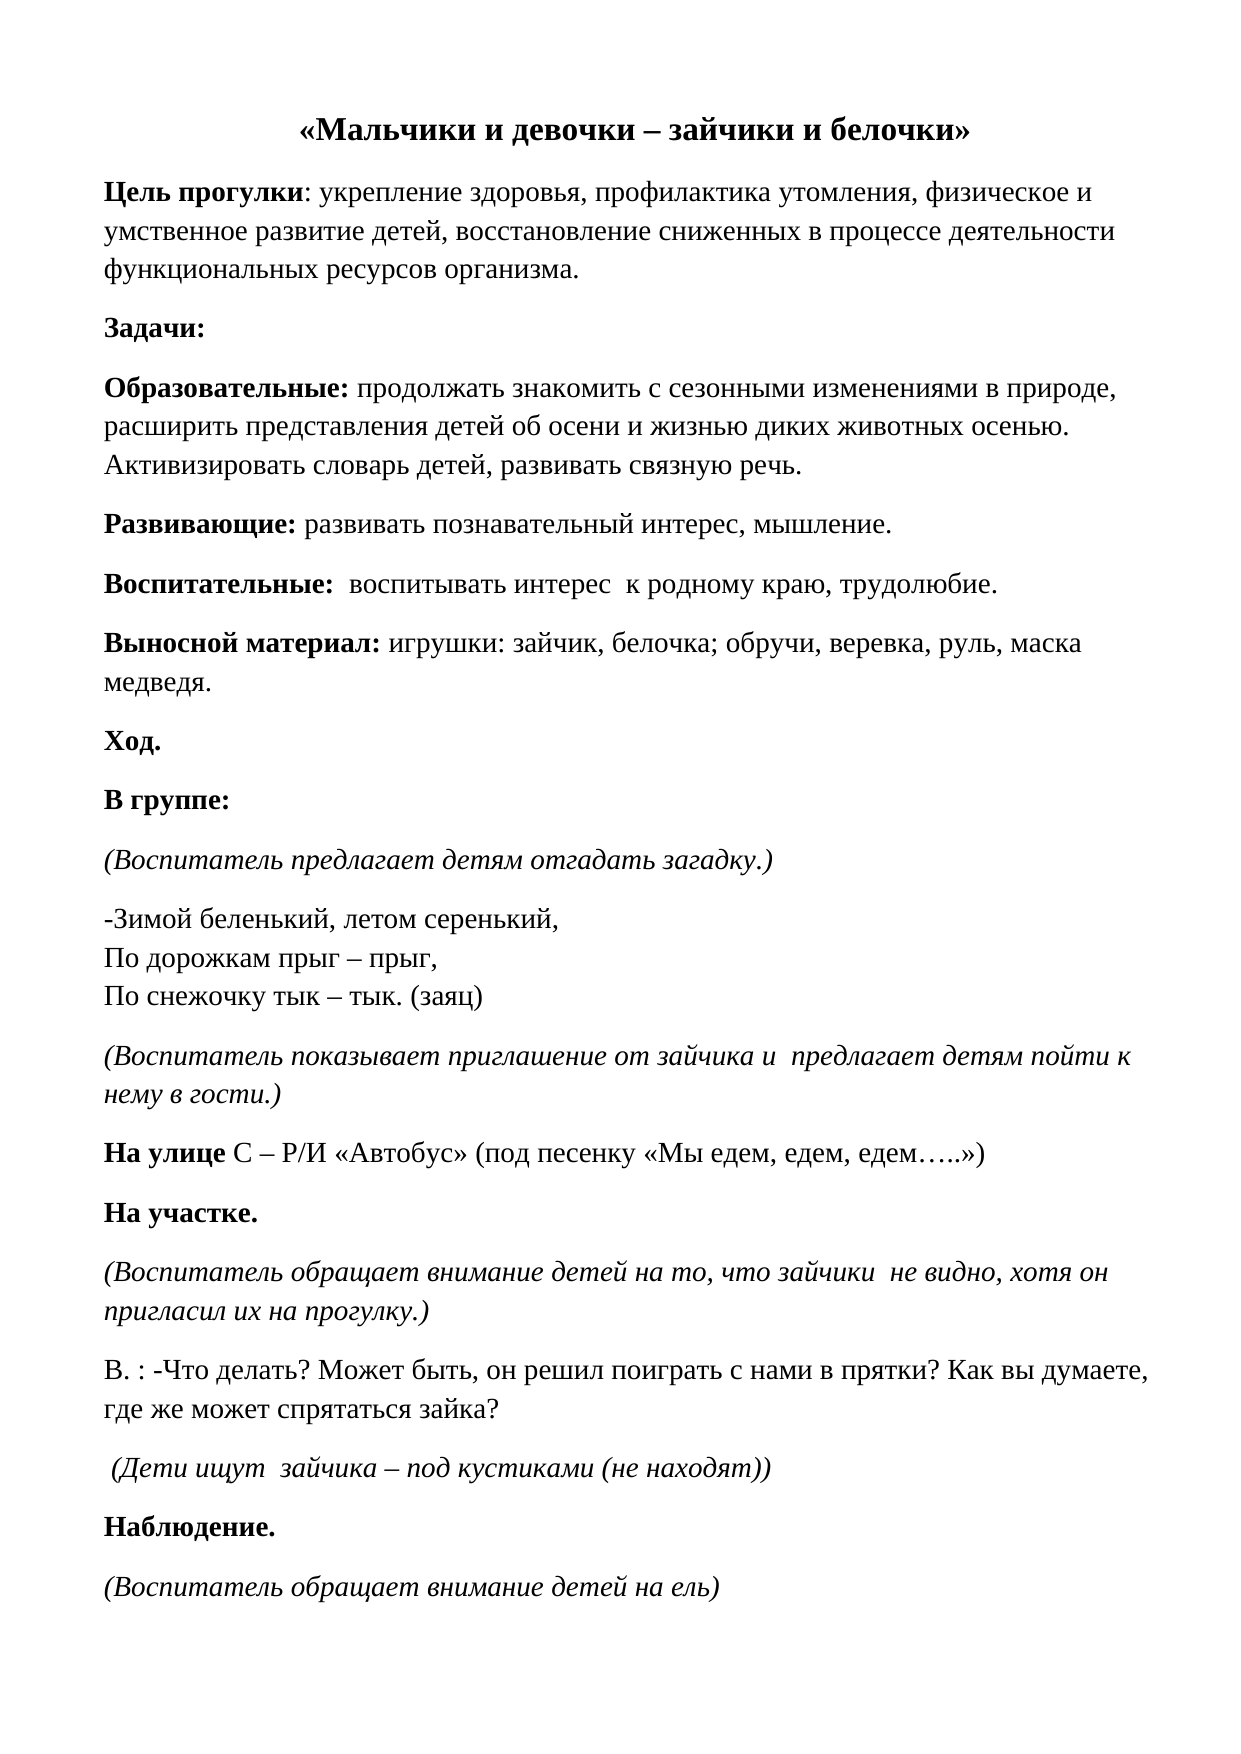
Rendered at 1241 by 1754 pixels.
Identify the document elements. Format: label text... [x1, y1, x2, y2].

text В. : -Что делать? Может быть, он решил поиграть с нами в прятки? Как вы думаете, где же может спрятаться зайка? [103, 1352, 1166, 1424]
text (Воспитатель показывает приглашение от зайчика и предлагает детям пойти к нему в гости.) [103, 1038, 1166, 1110]
text Задачи: [103, 311, 1166, 344]
text Наблюдение. [103, 1509, 1166, 1543]
text (Воспитатель обращает внимание детей на то, что зайчики не видно, хотя он пригласил их на прогулку.) [103, 1254, 1166, 1326]
text «Мальчики и девочки – зайчики и белочки» [103, 109, 1166, 148]
text -Зимой беленький, летом серенький, По дорожкам прыг – прыг, По снежочку тык – тык. (заяц) [103, 901, 1166, 1012]
text На участке. [103, 1195, 1166, 1228]
text (Воспитатель предлагает детям отгадать загадку.) [103, 842, 1166, 875]
text (Воспитатель обращает внимание детей на ель) [103, 1569, 1166, 1602]
text Выносной материал: игрушки: зайчик, белочка; обручи, веревка, руль, маска медведя. [103, 625, 1166, 697]
text (Дети ищут зайчика – под кустиками (не находят)) [103, 1450, 1166, 1484]
text На улице С – Р/И «Автобус» (под песенку «Мы едем, едем, едем…..») [103, 1136, 1166, 1169]
text В группе: [103, 782, 1166, 816]
text Развивающие: развивать познавательный интерес, мышление. [103, 506, 1166, 540]
text Воспитательные: воспитывать интерес к родному краю, трудолюбие. [103, 566, 1166, 599]
text Ход. [103, 723, 1166, 757]
text Цель прогулки: укрепление здоровья, профилактика утомления, физическое и умственное развитие детей, восстановление сниженных в процессе деятельности функциональных ресурсов организма. [103, 174, 1166, 285]
text Образовательные: продолжать знакомить с сезонными изменениями в природе, расширить представления детей об осени и жизнью диких животных осенью. Активизировать словарь детей, развивать связную речь. [103, 370, 1166, 481]
